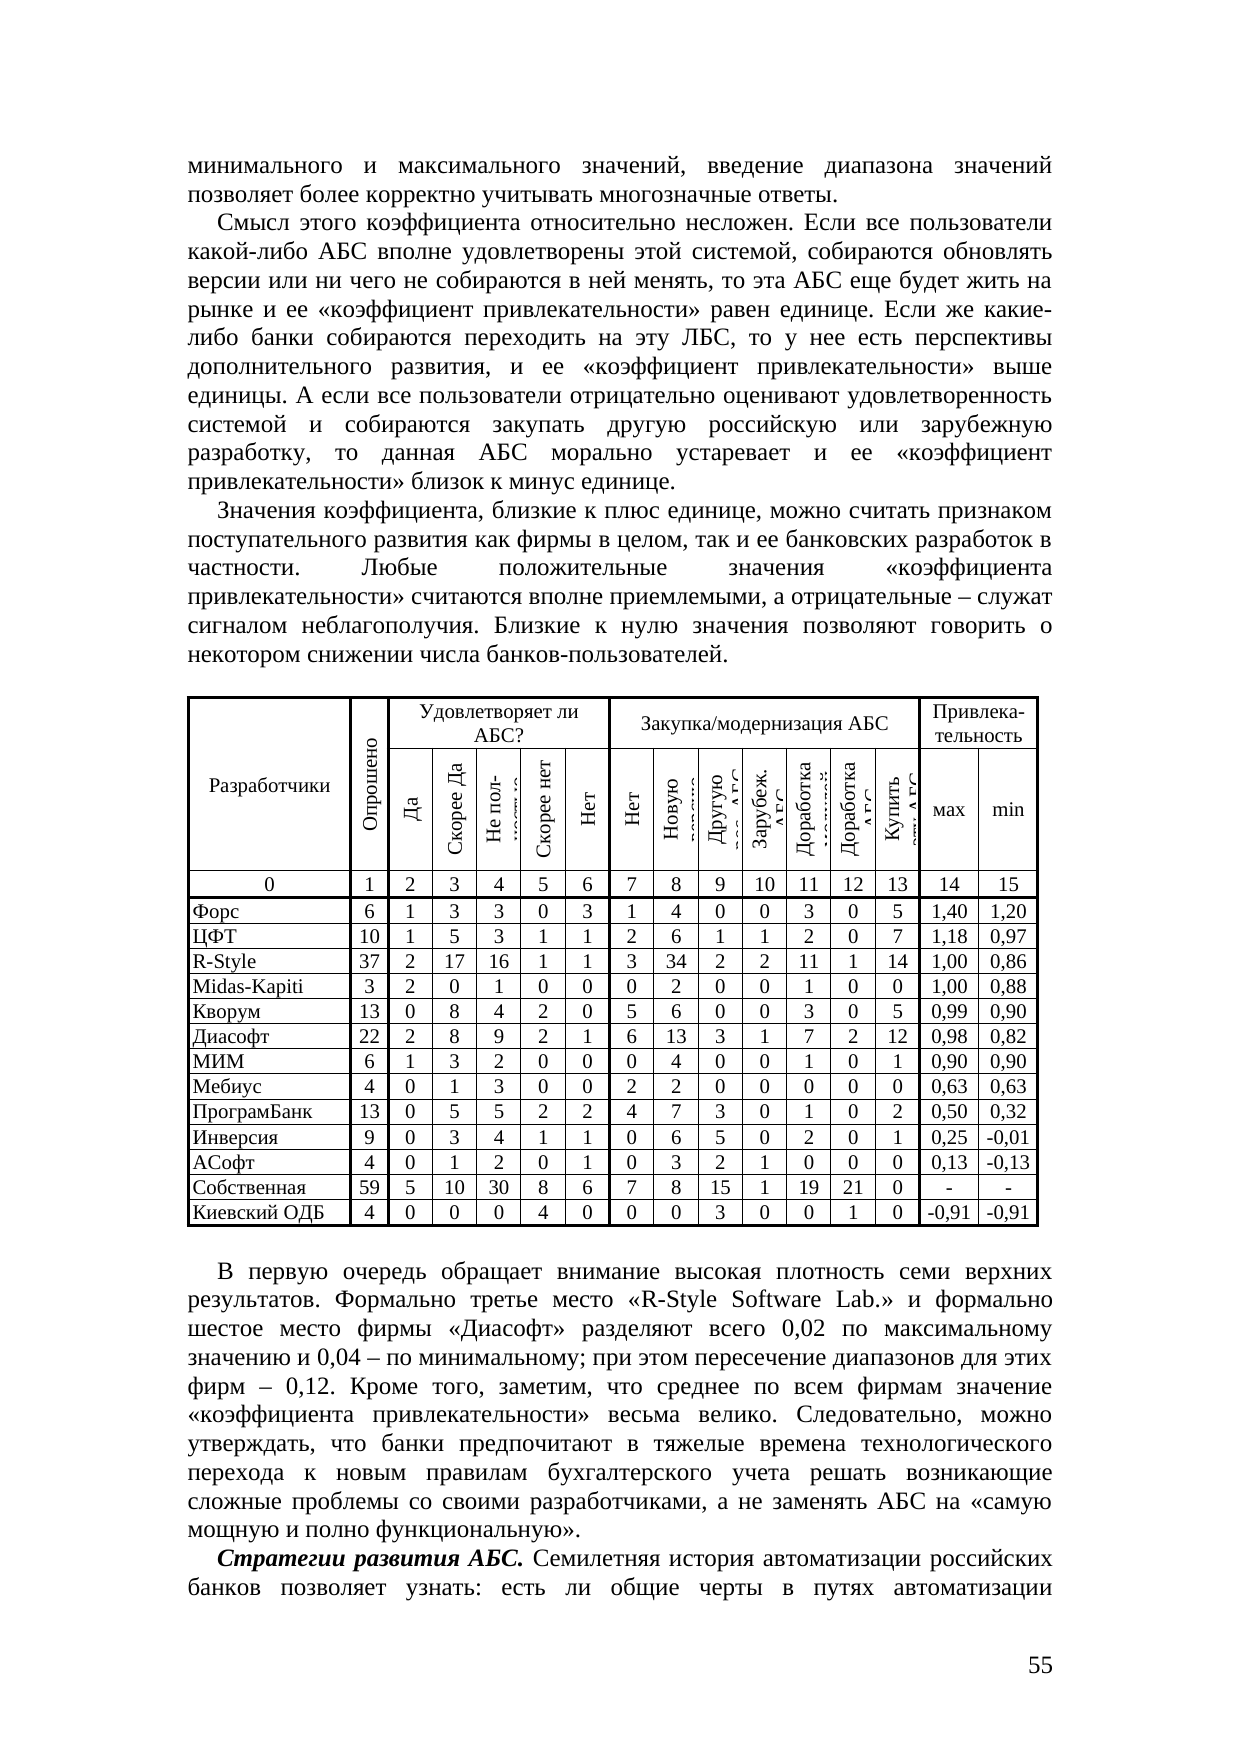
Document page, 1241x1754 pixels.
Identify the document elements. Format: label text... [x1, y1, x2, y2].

table_cell 21 [831, 1175, 875, 1199]
table_cell 0,82 [979, 1024, 1036, 1048]
table_cell 8 [654, 1175, 698, 1199]
table_cell 9 [477, 1024, 520, 1048]
table_cell 2 [699, 949, 742, 973]
table_cell 1 [433, 1074, 476, 1098]
table_cell Форс [190, 899, 349, 923]
table_cell 7 [876, 924, 918, 948]
table_cell 0 [743, 999, 786, 1023]
table_cell 13 [654, 1024, 698, 1048]
table_cell 6 [566, 1175, 608, 1199]
table_cell 0 [521, 974, 565, 998]
table_cell 0 [831, 1074, 875, 1098]
table_cell 8 [654, 871, 698, 896]
table_cell 0 [390, 1125, 432, 1149]
table_cell 0 [787, 1074, 830, 1098]
table_cell ЦФТ [190, 924, 349, 948]
table_cell 2 [566, 1100, 608, 1123]
table_cell 4 [654, 899, 698, 923]
table_cell 1 [566, 1125, 608, 1149]
table_cell 5 [390, 1175, 432, 1199]
table_cell 0 [876, 974, 918, 998]
table_cell 0 [876, 1200, 918, 1224]
table_cell 3 [787, 899, 830, 923]
table_cell 2 [611, 924, 653, 948]
table_cell 2 [787, 1125, 830, 1149]
table_cell 2 [521, 1100, 565, 1123]
table_header Разработчики [190, 699, 349, 870]
table_cell 16 [477, 949, 520, 973]
table_cell 5 [521, 871, 565, 896]
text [187, 150, 1053, 207]
table_cell 0 [654, 1200, 698, 1224]
table_cell Нет [566, 749, 608, 870]
table_cell 3 [477, 1074, 520, 1098]
table_cell 6 [352, 1049, 387, 1073]
table_cell 10 [352, 924, 387, 948]
table_cell 0 [390, 1100, 432, 1123]
table_cell R-Style [190, 949, 349, 973]
table_cell 0 [831, 1125, 875, 1149]
table_cell Мебиус [190, 1074, 349, 1098]
table_cell 3 [654, 1150, 698, 1174]
table_cell 0 [699, 899, 742, 923]
table_cell 5 [433, 1100, 476, 1123]
table_cell 3 [477, 899, 520, 923]
table_cell 0 [787, 1150, 830, 1174]
table_cell 2 [521, 1024, 565, 1048]
table_cell 0 [566, 974, 608, 998]
table_cell 4 [477, 1125, 520, 1149]
table_cell Нет [611, 749, 653, 870]
table_cell 15 [979, 871, 1036, 896]
table_cell 0 [390, 1074, 432, 1098]
table_cell 4 [521, 1200, 565, 1224]
table_cell 1,18 [921, 924, 978, 948]
table_cell 0 [743, 899, 786, 923]
table_cell 1 [566, 949, 608, 973]
table_cell 13 [352, 1100, 387, 1123]
table_cell 19 [787, 1175, 830, 1199]
table_cell 3 [477, 924, 520, 948]
table_cell - [979, 1175, 1036, 1199]
table_cell 5 [699, 1125, 742, 1149]
table_cell 1 [477, 974, 520, 998]
table_cell 0,25 [921, 1125, 978, 1149]
table_cell 0 [831, 1100, 875, 1123]
table_cell 0 [611, 1150, 653, 1174]
table_cell 17 [433, 949, 476, 973]
table_cell 0 [611, 1125, 653, 1149]
table_cell Доработка АБС [831, 749, 875, 870]
table_cell 3 [611, 949, 653, 973]
table_cell 0 [390, 999, 432, 1023]
table_cell 1 [876, 1125, 918, 1149]
table_cell 0,88 [979, 974, 1036, 998]
table_cell 1 [390, 899, 432, 923]
table_cell 13 [876, 871, 918, 896]
table_cell 3 [352, 974, 387, 998]
table_cell 3 [699, 1100, 742, 1123]
table_cell 1 [566, 1150, 608, 1174]
table_cell 0 [521, 899, 565, 923]
table_cell МИМ [190, 1049, 349, 1073]
table_cell 1 [743, 1024, 786, 1048]
table_cell 11 [787, 949, 830, 973]
table_cell 3 [699, 1200, 742, 1224]
table_cell 2 [831, 1024, 875, 1048]
table_cell 0 [611, 974, 653, 998]
table_cell 11 [787, 871, 830, 896]
table_cell Собственная [190, 1175, 349, 1199]
table_cell 0 [433, 974, 476, 998]
table_cell 0 [566, 1200, 608, 1224]
table_cell 4 [352, 1200, 387, 1224]
table_cell 0 [699, 999, 742, 1023]
text В первую очередь обращает внимание высокая плотность семи верхних результатов. Формально третье место «R-Style Software Lab.» и формально шестое место фирмы «Диасофт» разделяют всего 0,02 по максимальному значению и 0,04 – по минимальному; при этом пересечение диапазонов для этих фирм – 0,12. Кроме того, заметим, что среднее по всем фирмам значение «коэффициента привлекательности» весьма велико. Следовательно, можно утверждать, что банки предпочитают в тяжелые времена технологического перехода к новым правилам бухгалтерского учета решать возникающие сложные проблемы со своими разработчиками, а не заменять АБС на «самую мощную и полно функциональную». [187, 1256, 1053, 1543]
table_cell 12 [876, 1024, 918, 1048]
table_cell 0 [521, 1150, 565, 1174]
table_cell 1 [521, 1125, 565, 1149]
table_cell 1 [611, 899, 653, 923]
table_header Закупка/модернизация АБС [611, 699, 918, 747]
table_cell 0,97 [979, 924, 1036, 948]
table_cell Диасофт [190, 1024, 349, 1048]
table_cell 2 [654, 974, 698, 998]
table_cell 3 [787, 999, 830, 1023]
table_cell АСофт [190, 1150, 349, 1174]
table_cell 0 [611, 1200, 653, 1224]
table_cell Скорее нет [521, 749, 565, 870]
table_cell 14 [876, 949, 918, 973]
table_cell 0 [876, 1150, 918, 1174]
table_cell 2 [390, 871, 432, 896]
table_cell 10 [433, 1175, 476, 1199]
table_cell 9 [352, 1125, 387, 1149]
table_cell 3 [433, 871, 476, 896]
table_cell 2 [611, 1074, 653, 1098]
table_cell 5 [477, 1100, 520, 1123]
table_cell 5 [433, 924, 476, 948]
table_cell Другую рос. АБС [699, 749, 742, 870]
table_cell 0 [699, 1074, 742, 1098]
table_cell 30 [477, 1175, 520, 1199]
table_cell 0 [566, 999, 608, 1023]
table_cell 6 [611, 1024, 653, 1048]
table_cell 8 [521, 1175, 565, 1199]
table_cell 7 [611, 1175, 653, 1199]
table_cell 0 [477, 1200, 520, 1224]
table_cell мах [921, 749, 978, 870]
table_cell 3 [699, 1024, 742, 1048]
table_cell 5 [611, 999, 653, 1023]
table_cell 4 [352, 1150, 387, 1174]
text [187, 1543, 1053, 1601]
table_cell 3 [433, 1049, 476, 1073]
table_cell Купить эту АБС [876, 749, 918, 870]
table_cell -0,13 [979, 1150, 1036, 1174]
table_cell 0,90 [921, 1049, 978, 1073]
table_cell 1 [566, 924, 608, 948]
table_cell Доработка модулей [787, 749, 830, 870]
table_cell 0,90 [979, 1049, 1036, 1073]
table_cell 8 [433, 1024, 476, 1048]
table_cell 0 [566, 1049, 608, 1073]
table_cell 0 [521, 1074, 565, 1098]
table_cell -0,91 [921, 1200, 978, 1224]
table_cell 1,20 [979, 899, 1036, 923]
table_cell 2 [743, 949, 786, 973]
table_cell 7 [611, 871, 653, 896]
table_cell 0 [831, 999, 875, 1023]
table_cell 13 [352, 999, 387, 1023]
table_cell 0 [831, 899, 875, 923]
table_cell 1 [831, 949, 875, 973]
text Значения коэффициента, близкие к плюс единице, можно считать признаком поступательного развития как фирмы в целом, так и ее банковских разработок в частности. Любые положительные значения «коэффициента привлекательности» считаются вполне приемлемыми, а отрицательные – служат сигналом неблагополучия. Близкие к нулю значения позволяют говорить о некотором снижении числа банков-пользователей. [187, 495, 1053, 667]
table_cell 0 [433, 1200, 476, 1224]
table_cell 1 [352, 871, 387, 896]
table_cell 0,13 [921, 1150, 978, 1174]
table_cell 0 [876, 1074, 918, 1098]
table_cell 1,00 [921, 974, 978, 998]
table_cell -0,01 [979, 1125, 1036, 1149]
table_header Удовлетворяет ли АБС? [390, 699, 608, 747]
table_cell 2 [477, 1150, 520, 1174]
table_cell 1 [521, 949, 565, 973]
table_cell 2 [876, 1100, 918, 1123]
table_cell 0,98 [921, 1024, 978, 1048]
table_cell Midas-Kapiti [190, 974, 349, 998]
table_cell 3 [433, 899, 476, 923]
table_cell 3 [433, 1125, 476, 1149]
table_cell 1 [876, 1049, 918, 1073]
table_cell 1 [787, 1100, 830, 1123]
table_cell Инверсия [190, 1125, 349, 1149]
table_cell 0,63 [979, 1074, 1036, 1098]
table_cell 0 [831, 1049, 875, 1073]
table_cell 4 [477, 999, 520, 1023]
table_cell 6 [566, 871, 608, 896]
table_cell 59 [352, 1175, 387, 1199]
table_cell 7 [787, 1024, 830, 1048]
table_cell 1 [521, 924, 565, 948]
table_cell 15 [699, 1175, 742, 1199]
table_cell - [921, 1175, 978, 1199]
table_cell 0,50 [921, 1100, 978, 1123]
table_cell 1 [743, 1150, 786, 1174]
table_cell 0 [521, 1049, 565, 1073]
table_cell 0 [611, 1049, 653, 1073]
table_cell 5 [876, 999, 918, 1023]
table_cell 0 [876, 1175, 918, 1199]
table_cell 6 [654, 924, 698, 948]
table_cell 0,63 [921, 1074, 978, 1098]
table_cell 7 [654, 1100, 698, 1123]
table_cell 10 [743, 871, 786, 896]
text Смысл этого коэффициента относительно несложен. Если все пользователи какой-либо АБС вполне удовлетворены этой системой, собираются обновлять версии или ни чего не собираются в ней менять, то эта АБС еще будет жить на рынке и ее «коэффициент привлекательности» равен единице. Если же какие-либо банки собираются переходить на эту ЛБС, то у нее есть перспективы дополнительного развития, и ее «коэффициент привлекательности» выше единицы. А если все пользователи отрицательно оценивают удовлетворенность системой и собираются закупать другую российскую или зарубежную разработку, то данная АБС морально устаревает и ее «коэффициент привлекательности» близок к минус единице. [187, 207, 1053, 495]
table_header Привлекательность [921, 699, 1036, 747]
table_cell 0 [787, 1200, 830, 1224]
table_cell 0 [831, 1150, 875, 1174]
table_cell 1 [566, 1024, 608, 1048]
table_cell 4 [352, 1074, 387, 1098]
table_cell 2 [390, 1024, 432, 1048]
table_cell min [979, 749, 1036, 870]
table_cell 0 [743, 1100, 786, 1123]
table_cell 1 [831, 1200, 875, 1224]
table_cell 1 [390, 1049, 432, 1073]
table_cell 37 [352, 949, 387, 973]
table_cell 0 [743, 1074, 786, 1098]
table_cell 0,86 [979, 949, 1036, 973]
table_cell Скорее Да [433, 749, 476, 870]
table_cell 1 [743, 924, 786, 948]
table_cell 2 [390, 974, 432, 998]
table_cell -0,91 [979, 1200, 1036, 1224]
table_cell 2 [787, 924, 830, 948]
table_cell 0,90 [979, 999, 1036, 1023]
table_cell 0 [831, 924, 875, 948]
table_cell 14 [921, 871, 978, 896]
table_cell ПрограмБанк [190, 1100, 349, 1123]
table_cell 4 [611, 1100, 653, 1123]
table_cell 3 [566, 899, 608, 923]
table_cell Кворум [190, 999, 349, 1023]
table_cell 6 [352, 899, 387, 923]
table_cell Киевский ОДБ [190, 1200, 349, 1224]
table_cell 4 [477, 871, 520, 896]
table_cell 0 [390, 1200, 432, 1224]
table_cell 0,99 [921, 999, 978, 1023]
table_cell 5 [876, 899, 918, 923]
table_cell 1 [433, 1150, 476, 1174]
table_cell 0 [699, 1049, 742, 1073]
table_cell Новую версию [654, 749, 698, 870]
table_cell 34 [654, 949, 698, 973]
table_cell 2 [521, 999, 565, 1023]
table_cell 1 [390, 924, 432, 948]
table_cell 1 [699, 924, 742, 948]
table_cell 0 [190, 871, 349, 896]
table_header Опрошено [352, 699, 387, 870]
table_cell 1,00 [921, 949, 978, 973]
table_cell 0 [699, 974, 742, 998]
table_cell 8 [433, 999, 476, 1023]
table_cell 6 [654, 999, 698, 1023]
table_cell 1 [743, 1175, 786, 1199]
table_cell Да [390, 749, 432, 870]
table_cell Зарубеж. АБС [743, 749, 786, 870]
table_cell 0 [743, 1125, 786, 1149]
table_cell 0 [743, 1200, 786, 1224]
table_cell 4 [654, 1049, 698, 1073]
table_cell 1,40 [921, 899, 978, 923]
table_cell 0,32 [979, 1100, 1036, 1123]
table_cell 22 [352, 1024, 387, 1048]
table_cell Не полностью [477, 749, 520, 870]
table_cell 2 [477, 1049, 520, 1073]
table_cell 1 [787, 1049, 830, 1073]
table_cell 0 [743, 1049, 786, 1073]
table_cell 9 [699, 871, 742, 896]
table_cell 6 [654, 1125, 698, 1149]
table_cell 12 [831, 871, 875, 896]
table_cell 2 [654, 1074, 698, 1098]
table_cell 0 [566, 1074, 608, 1098]
table_cell 1 [787, 974, 830, 998]
table_cell 0 [390, 1150, 432, 1174]
table_cell 0 [743, 974, 786, 998]
table_cell 2 [390, 949, 432, 973]
table_cell 0 [831, 974, 875, 998]
table_cell 2 [699, 1150, 742, 1174]
